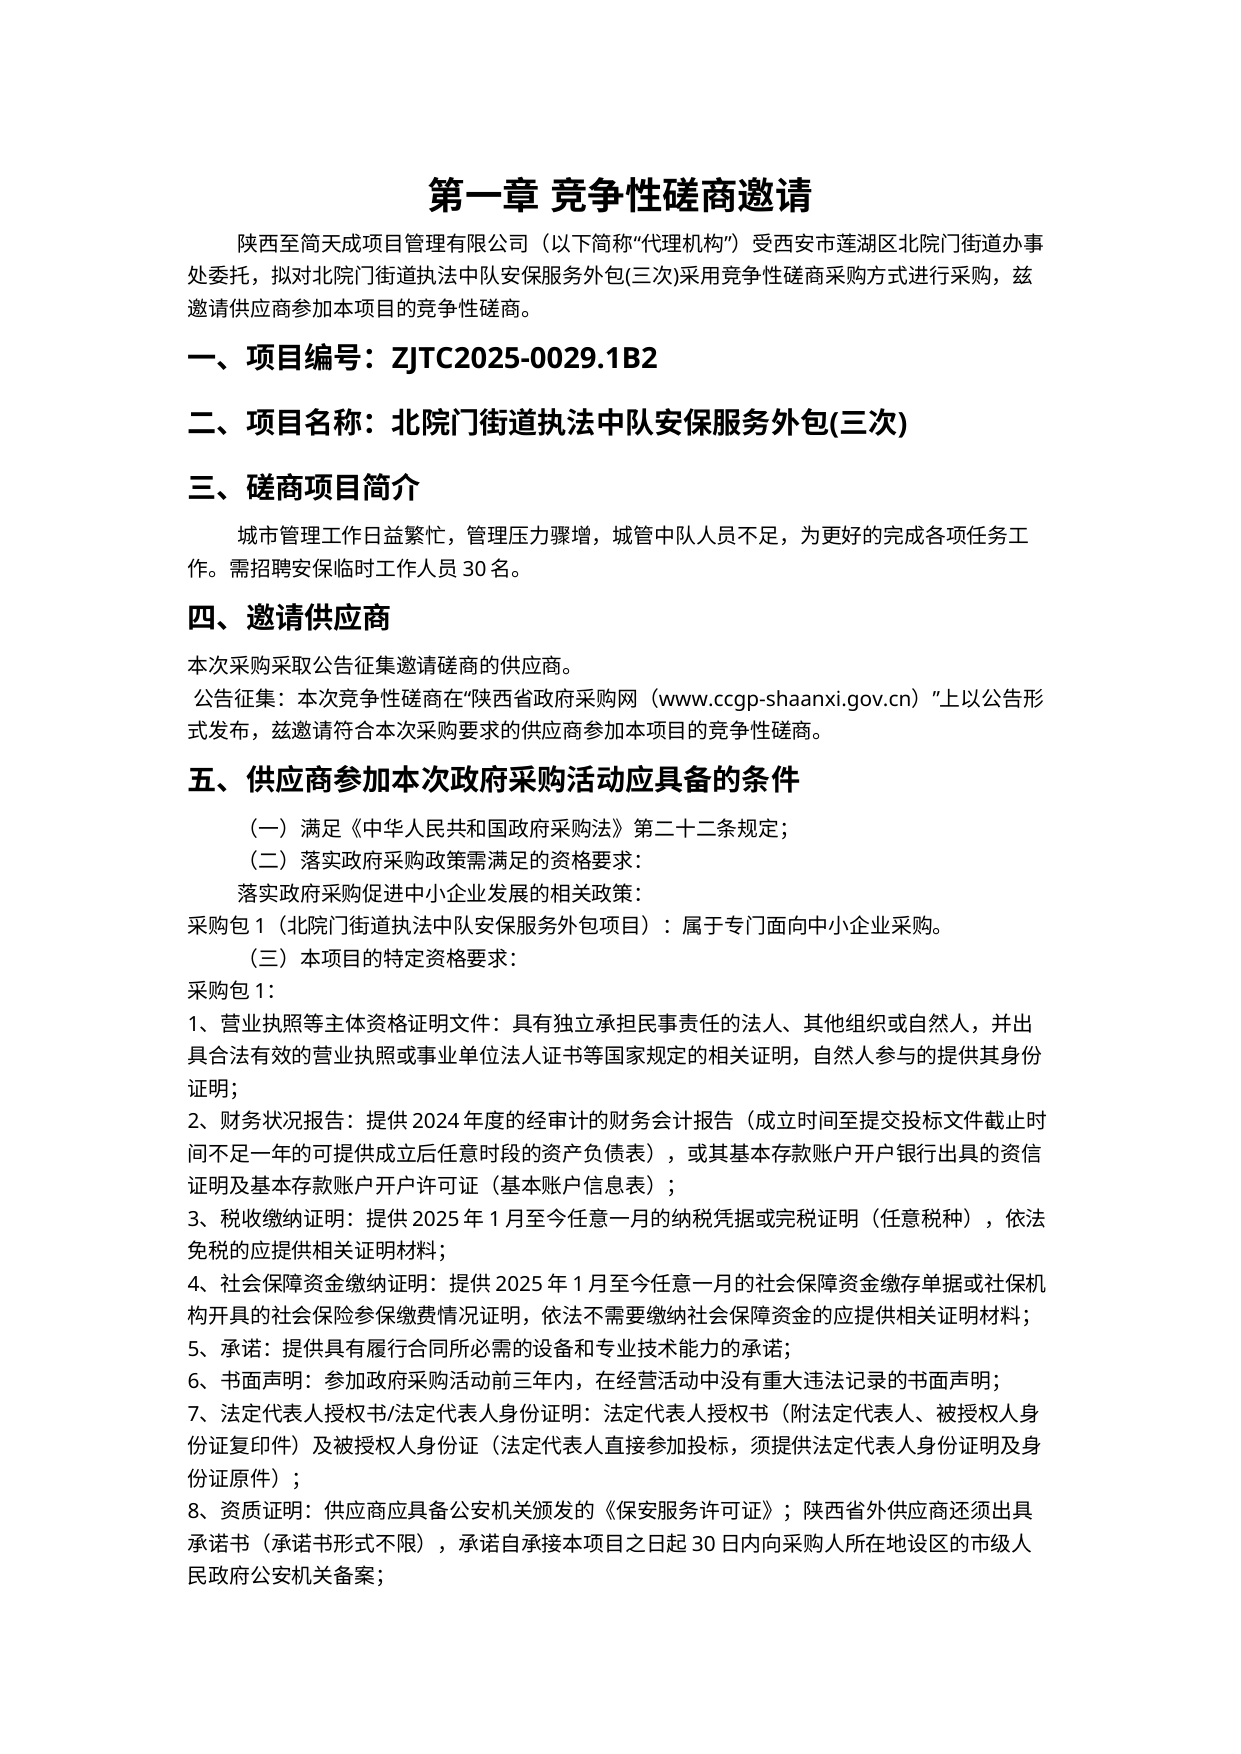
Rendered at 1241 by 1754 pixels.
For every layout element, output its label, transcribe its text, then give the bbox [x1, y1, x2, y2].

text （二）落实政府采购政策需满足的资格要求： [187, 844, 1053, 877]
text 陕西至简天成项目管理有限公司（以下简称“代理机构”）受西安市莲湖区北院门街道办事处委托，拟对北院门街道执法中队安保服务外包(三次)采用竞争性磋商采购方式进行采购，兹邀请供应商参加本项目的竞争性磋商。 [187, 227, 1053, 324]
text 三、磋商项目简介 [187, 454, 1053, 519]
text 第一章 竞争性磋商邀请 [187, 162, 1053, 227]
text 采购包1： [187, 974, 1053, 1007]
text 四、邀请供应商 [187, 584, 1053, 649]
text 二、项目名称：北院门街道执法中队安保服务外包(三次) [187, 389, 1053, 454]
text 1、营业执照等主体资格证明文件：具有独立承担民事责任的法人、其他组织或自然人，并出具合法有效的营业执照或事业单位法人证书等国家规定的相关证明，自然人参与的提供其身份证明； [187, 1007, 1053, 1104]
text 6、书面声明：参加政府采购活动前三年内，在经营活动中没有重大违法记录的书面声明； [187, 1364, 1053, 1397]
text 公告征集：本次竞争性磋商在“陕西省政府采购网（www.ccgp-shaanxi.gov.cn）”上以公告形式发布，兹邀请符合本次采购要求的供应商参加本项目的竞争性磋商。 [187, 682, 1053, 747]
text 一、项目编号：ZJTC2025-0029.1B2 [187, 324, 1053, 389]
text 7、法定代表人授权书/法定代表人身份证明：法定代表人授权书（附法定代表人、被授权人身份证复印件）及被授权人身份证（法定代表人直接参加投标，须提供法定代表人身份证明及身份证原件）； [187, 1397, 1053, 1494]
text （三）本项目的特定资格要求： [187, 942, 1053, 974]
text 8、资质证明：供应商应具备公安机关颁发的《保安服务许可证》；陕西省外供应商还须出具承诺书（承诺书形式不限），承诺自承接本项目之日起30日内向采购人所在地设区的市级人民政府公安机关备案； [187, 1494, 1053, 1592]
text 城市管理工作日益繁忙，管理压力骤增，城管中队人员不足，为更好的完成各项任务工作。需招聘安保临时工作人员30名。 [187, 519, 1053, 584]
text 5、承诺：提供具有履行合同所必需的设备和专业技术能力的承诺； [187, 1332, 1053, 1364]
text 采购包1（北院门街道执法中队安保服务外包项目）：属于专门面向中小企业采购。 [187, 909, 1053, 942]
text 3、税收缴纳证明：提供2025年1月至今任意一月的纳税凭据或完税证明（任意税种），依法免税的应提供相关证明材料； [187, 1202, 1053, 1267]
text 4、社会保障资金缴纳证明：提供2025年1月至今任意一月的社会保障资金缴存单据或社保机构开具的社会保险参保缴费情况证明，依法不需要缴纳社会保障资金的应提供相关证明材料； [187, 1267, 1053, 1332]
text 本次采购采取公告征集邀请磋商的供应商。 [187, 649, 1053, 682]
text 2、财务状况报告：提供2024年度的经审计的财务会计报告（成立时间至提交投标文件截止时间不足一年的可提供成立后任意时段的资产负债表），或其基本存款账户开户银行出具的资信证明及基本存款账户开户许可证（基本账户信息表）； [187, 1104, 1053, 1202]
text 五、供应商参加本次政府采购活动应具备的条件 [187, 747, 1053, 812]
text （一）满足《中华人民共和国政府采购法》第二十二条规定； [187, 812, 1053, 844]
text 落实政府采购促进中小企业发展的相关政策： [187, 877, 1053, 909]
